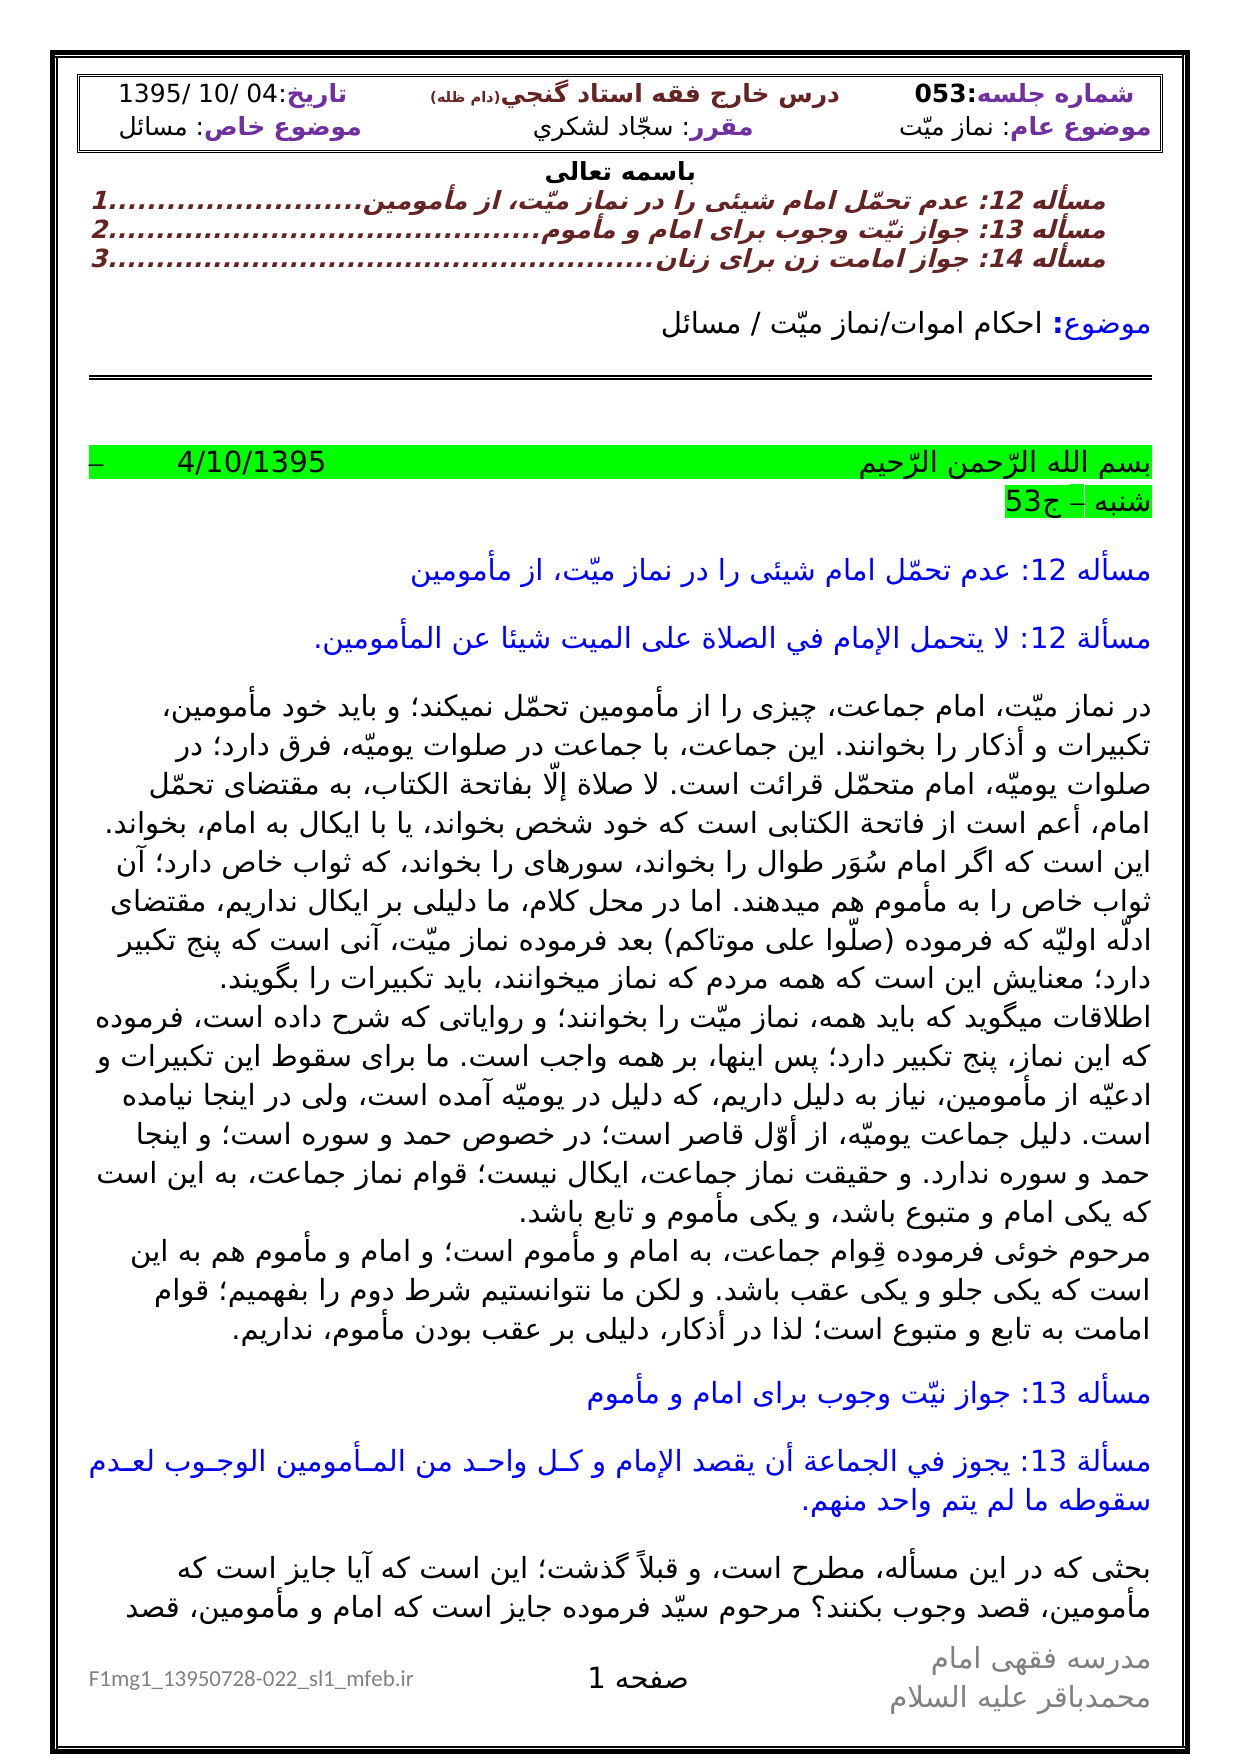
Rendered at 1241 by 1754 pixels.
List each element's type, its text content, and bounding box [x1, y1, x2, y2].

text مسأله 13: جواز نیّت وجوب برای امام و مأموم 2 [89, 215, 1106, 244]
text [89, 1552, 1152, 1624]
text اطلاقات میگوید که باید همه، نماز میّت را بخوانند؛ و روایاتی که شرح داده است، فرموده که این نماز، پنج تکبیر دارد؛ پس اینها، بر همه واجب است. ما برای سقوط این تکبیرات و ادعیّه از مأمومین، نیاز به دلیل داریم، که دلیل در یومیّه آمده است، ولی در اینجا نیامده است. دلیل جماعت یومیّه، از أوّل قاصر است؛ در خصوص حمد و سوره است؛ و اینجا حمد و سوره ندارد. و حقیقت نماز جماعت، ایکال نیست؛ قوام نماز جماعت، به این است که یکی امام و متبوع باشد، و یکی مأموم و تابع باشد. [89, 1001, 1152, 1229]
text در نماز میّت، امام جماعت، چیزی را از مأمومین تحمّل نمیکند؛ و باید خود مأمومین، تکبیرات و أذکار را بخوانند. این جماعت، با جماعت در صلوات یومیّه، فرق دارد؛ در صلوات یومیّه، امام متحمّل قرائت است. لا صلاة إلّا بفاتحة الکتاب، به مقتضای تحمّل امام، أعم است از فاتحة الکتابی است که خود شخص بخواند، یا با ایکال به امام، بخواند. این است که اگر امام سُوَر طوال را بخواند، سورهای را بخواند، که ثواب خاص دارد؛ آن ثواب خاص را به مأموم هم میدهند. اما در محل کلام، ما دلیلی بر ایکال نداریم، مقتضای ادلّه اولیّه که فرموده (صلّوا علی موتاکم) بعد فرموده نماز میّت، آنی است که پنج تکبیر دارد؛ معنایش این است که همه مردم که نماز میخوانند، باید تکبیرات را بگویند. [89, 689, 1152, 996]
text مسألة 13: يجوز في الجماعة أن يقصد الإمام‌ و كل واحد من المأمومين الوجوب لعدم سقوطه ما لم يتم واحد منهم.‌ [89, 1444, 1152, 1517]
text مسأله 12: عدم تحمّل امام شیئی را در نماز میّت، از مأمومین 1 [89, 186, 1106, 215]
text مسأله 14: جواز امامت زن برای زنان 3 [89, 244, 1106, 274]
text باسمه تعالی [89, 157, 1152, 186]
subtitle مسأله 13: جواز نیّت وجوب برای امام و مأموم [89, 1376, 1152, 1410]
subtitle مسأله 12: عدم تحمّل امام شیئی را در نماز میّت، از مأمومین [89, 553, 1152, 587]
text موضوع: احکام اموات/نماز میّت / مسائل [89, 306, 1152, 340]
text مرحوم خوئی فرموده قِوام جماعت، به امام و مأموم است؛ و امام و مأموم هم به این است که یکی جلو و یکی عقب باشد. و لکن ما نتوانستیم شرط دوم را بفهمیم؛ قوام امامت به تابع و متبوع است؛ لذا در أذکار، دلیلی بر عقب بودن مأموم، نداریم. [89, 1234, 1152, 1346]
text بسم الله الرّحمن الرّحیم 4/10/1395 – شنبه – ج53 [89, 479, 1152, 518]
text مسألة 12: لا يتحمل الإمام في الصلاة على الميت شيئا عن المأمومين.‌ [89, 621, 1152, 655]
